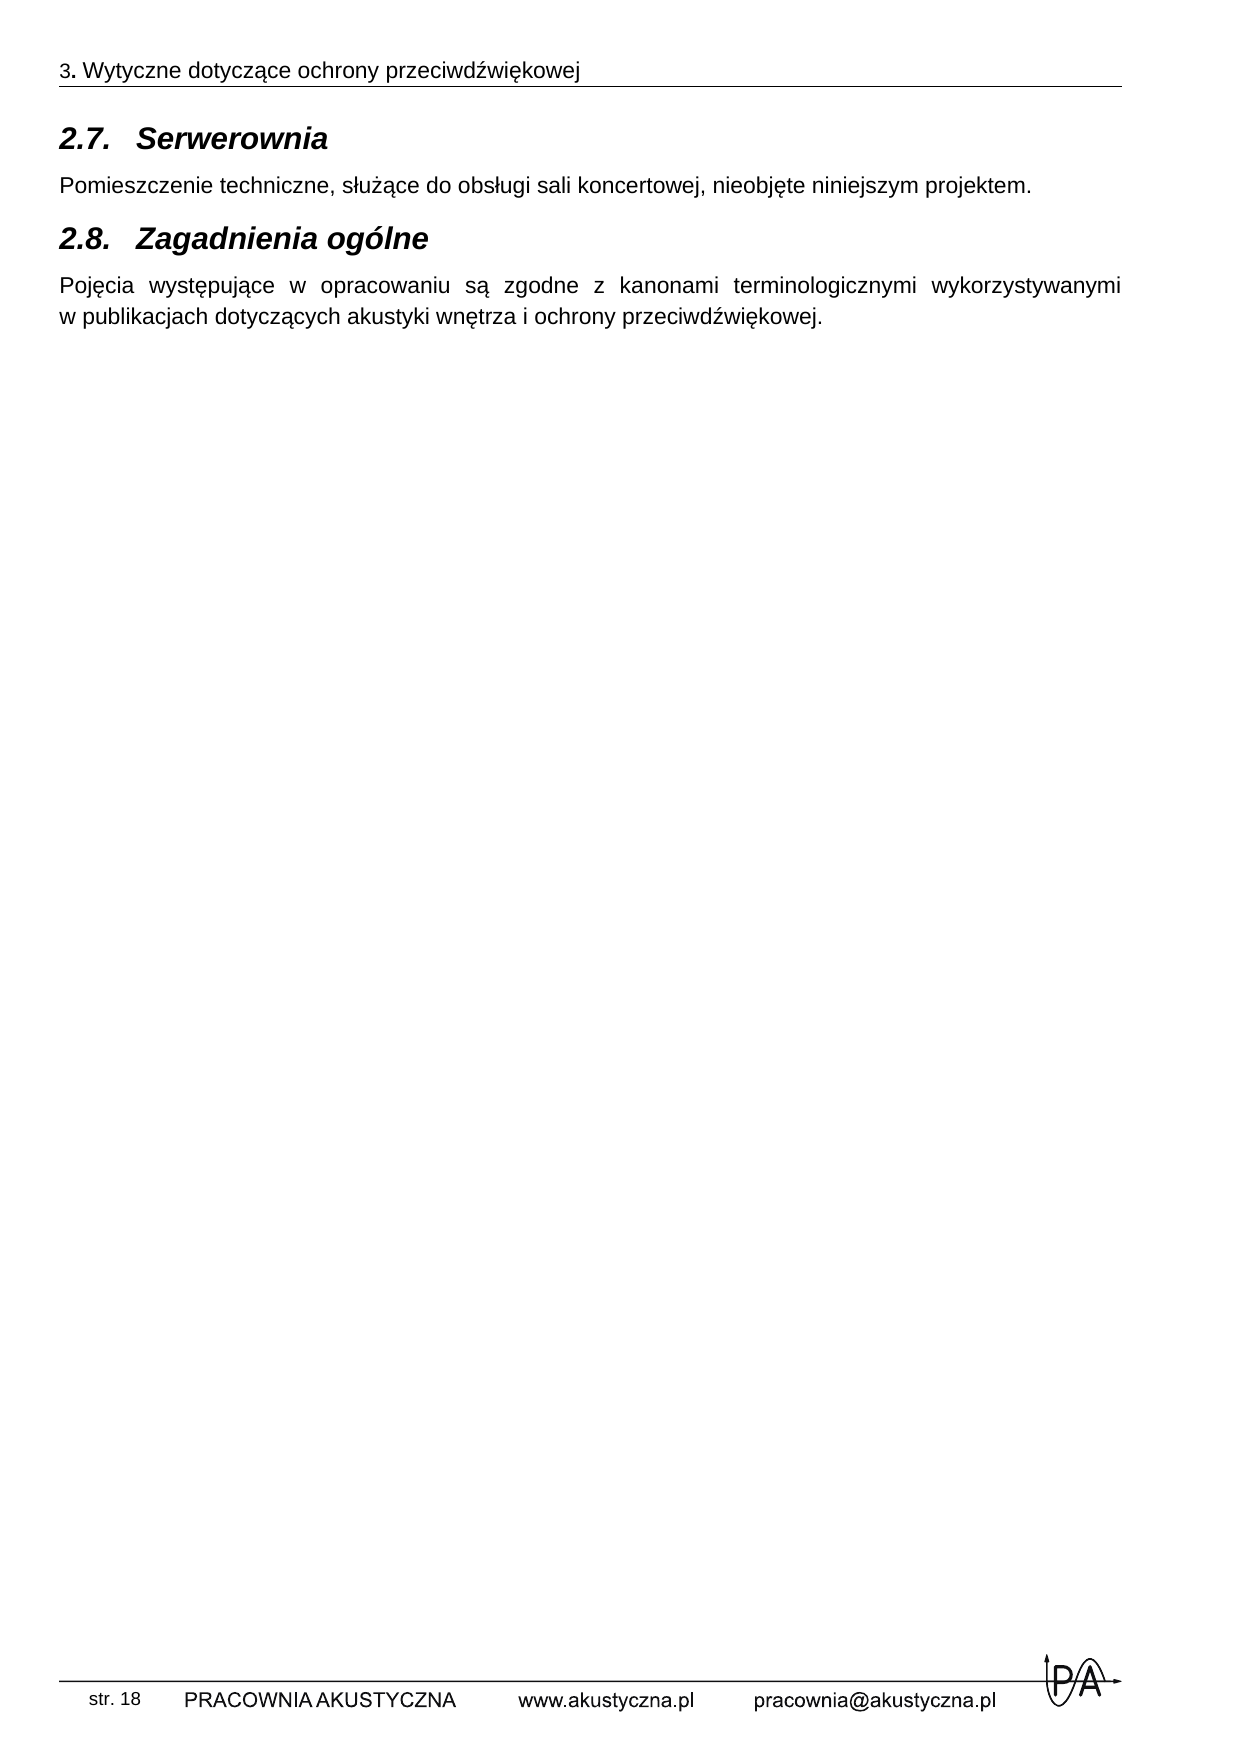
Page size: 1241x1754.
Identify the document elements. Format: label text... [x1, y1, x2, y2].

subtitle Serwerownia [59, 124, 1122, 156]
text Pomieszczenie techniczne, służące do obsługi sali koncertowej, nieobjęte niniejszym projektem. [59, 168, 1122, 199]
text Pojęcia występujące w opracowaniu są zgodne z kanonami terminologicznymi wykorzystywanymi w publikacjach dotyczących akustyki wnętrza i ochrony przeciwdźwiękowej. [59, 268, 1122, 331]
subtitle Zagadnienia ogólne [59, 224, 1122, 256]
